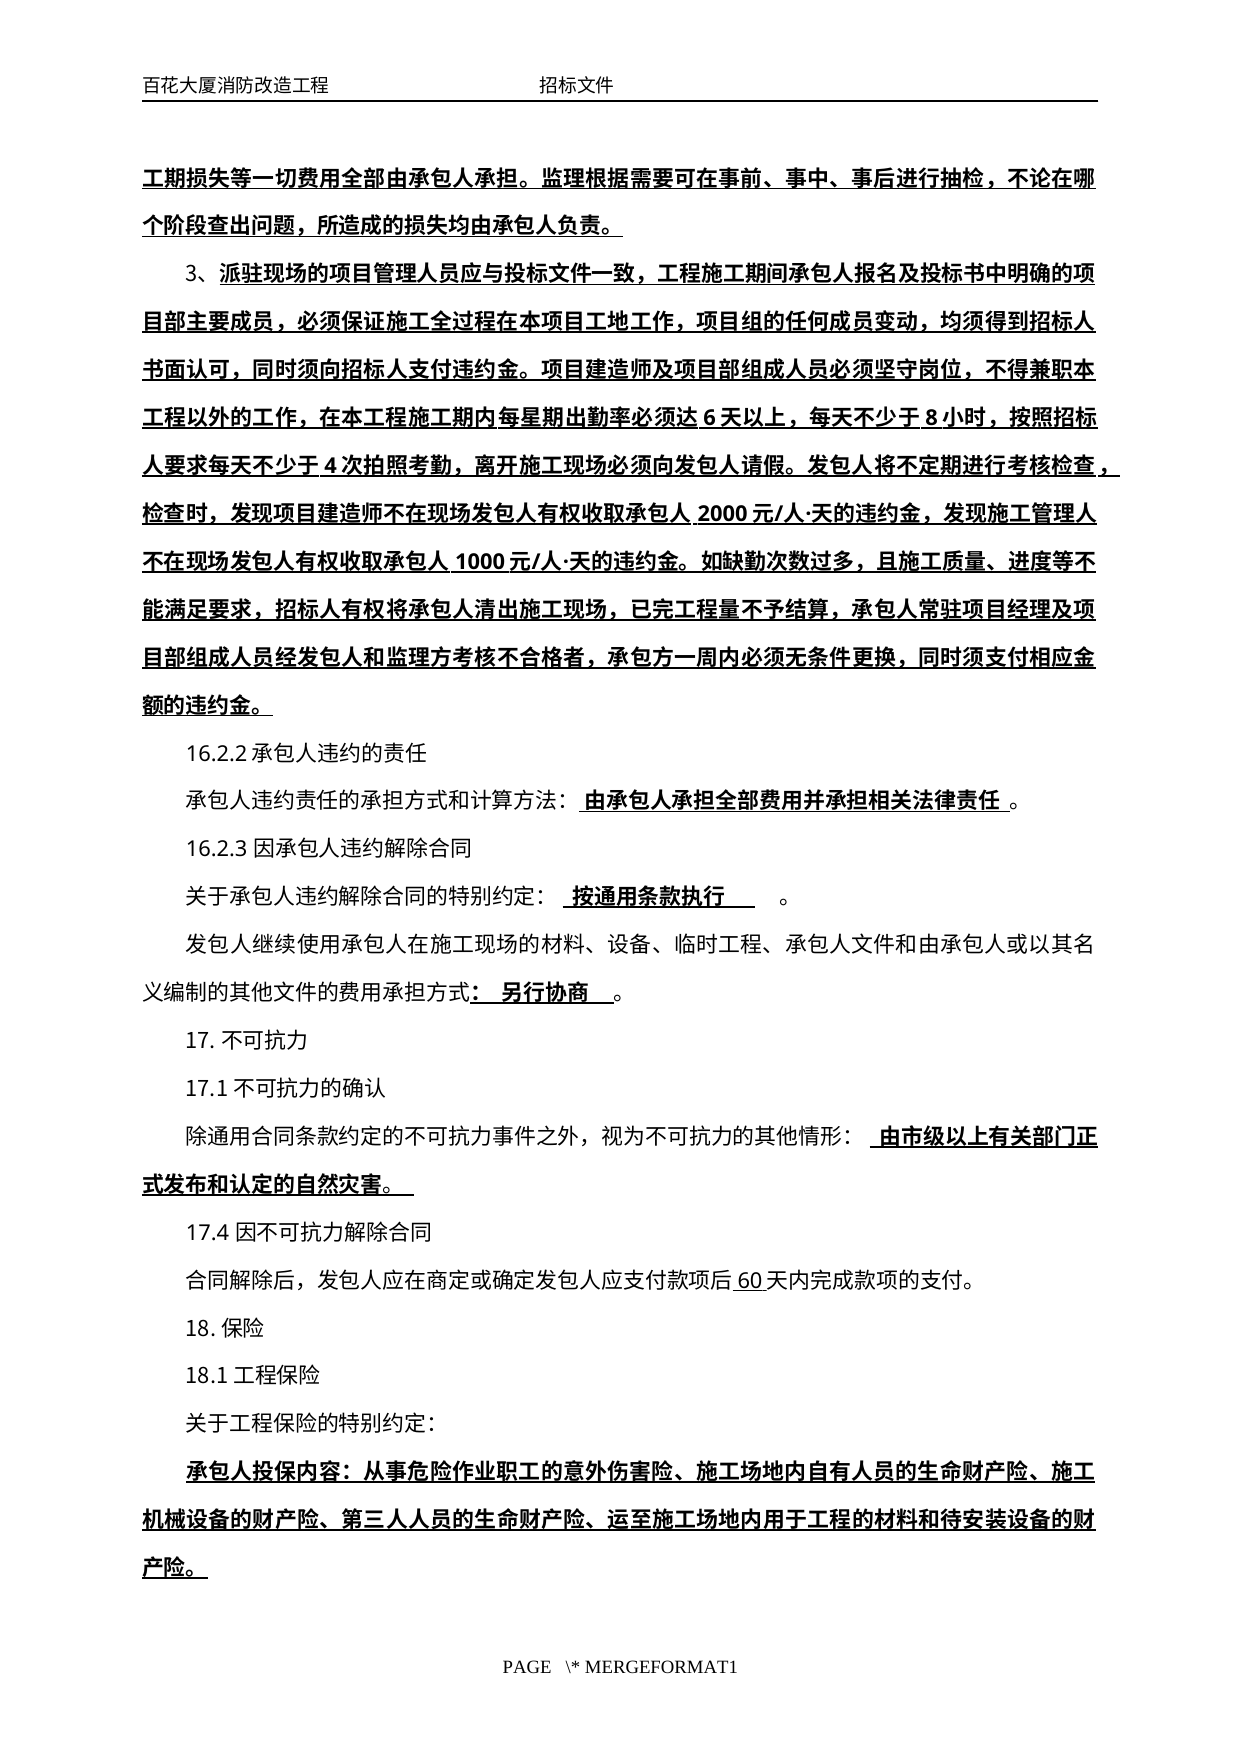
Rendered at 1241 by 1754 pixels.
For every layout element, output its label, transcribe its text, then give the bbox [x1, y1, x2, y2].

text 16.2.2承包人违约的责任 [142, 723, 1098, 771]
text 关于承包人违约解除合同的特别约定： 按通用条款执行 。 [142, 866, 1098, 914]
text 17.4 因不可抗力解除合同 [142, 1202, 1098, 1250]
text 发包人继续使用承包人在施工现场的材料、设备、临时工程、承包人文件和由承包人或以其名义编制的其他文件的费用承担方式： 另行协商 。 [142, 914, 1098, 1010]
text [142, 148, 1098, 243]
text 承包人投保内容：从事危险作业职工的意外伤害险、施工场地内自有人员的生命财产险、施工机械设备的财产险、第三人人员的生命财产险、运至施工场地内用于工程的材料和待安装设备的财产险。 [142, 1441, 1098, 1585]
text 17.1 不可抗力的确认 [142, 1058, 1098, 1106]
text 承包人违约责任的承担方式和计算方法： 由承包人承担全部费用并承担相关法律责任 。 [142, 771, 1098, 818]
text 17. 不可抗力 [142, 1010, 1098, 1058]
text 3、派驻现场的项目管理人员应与投标文件一致，工程施工期间承包人报名及投标书中明确的项目部主要成员，必须保证施工全过程在本项目工地工作，项目组的任何成员变动，均须得到招标人书面认可，同时须向招标人支付违约金。项目建造师及项目部组成人员必须坚守岗位，不得兼职本工程以外的工作，在本工程施工期内每星期出勤率必须达6天以上，每天不少于8小时，按照招标人要求每天不少于4次拍照考勤，离开施工现场必须向发包人请假。发包人将不定期进行考核检查，检查时，发现项目建造师不在现场发包人有权收取承包人2000元/人·天的违约金，发现施工管理人不在现场发包人有权收取承包人1000元/人·天的违约金。如缺勤次数过多，且施工质量、进度等不能满足要求，招标人有权将承包人清出施工现场，已完工程量不予结算，承包人常驻项目经理及项目部组成人员经发包人和监理方考核不合格者，承包方一周内必须无条件更换，同时须支付相应金额的违约金。 [142, 243, 1098, 723]
text 18. 保险 [142, 1298, 1098, 1346]
text 合同解除后，发包人应在商定或确定发包人应支付款项后 60天内完成款项的支付。 [142, 1250, 1098, 1298]
text 18.1 工程保险 [142, 1346, 1098, 1393]
text 关于工程保险的特别约定： [142, 1393, 1098, 1441]
text 16.2.3 因承包人违约解除合同 [142, 818, 1098, 866]
text 除通用合同条款约定的不可抗力事件之外，视为不可抗力的其他情形： 由市级以上有关部门正式发布和认定的自然灾害。 [142, 1106, 1098, 1202]
